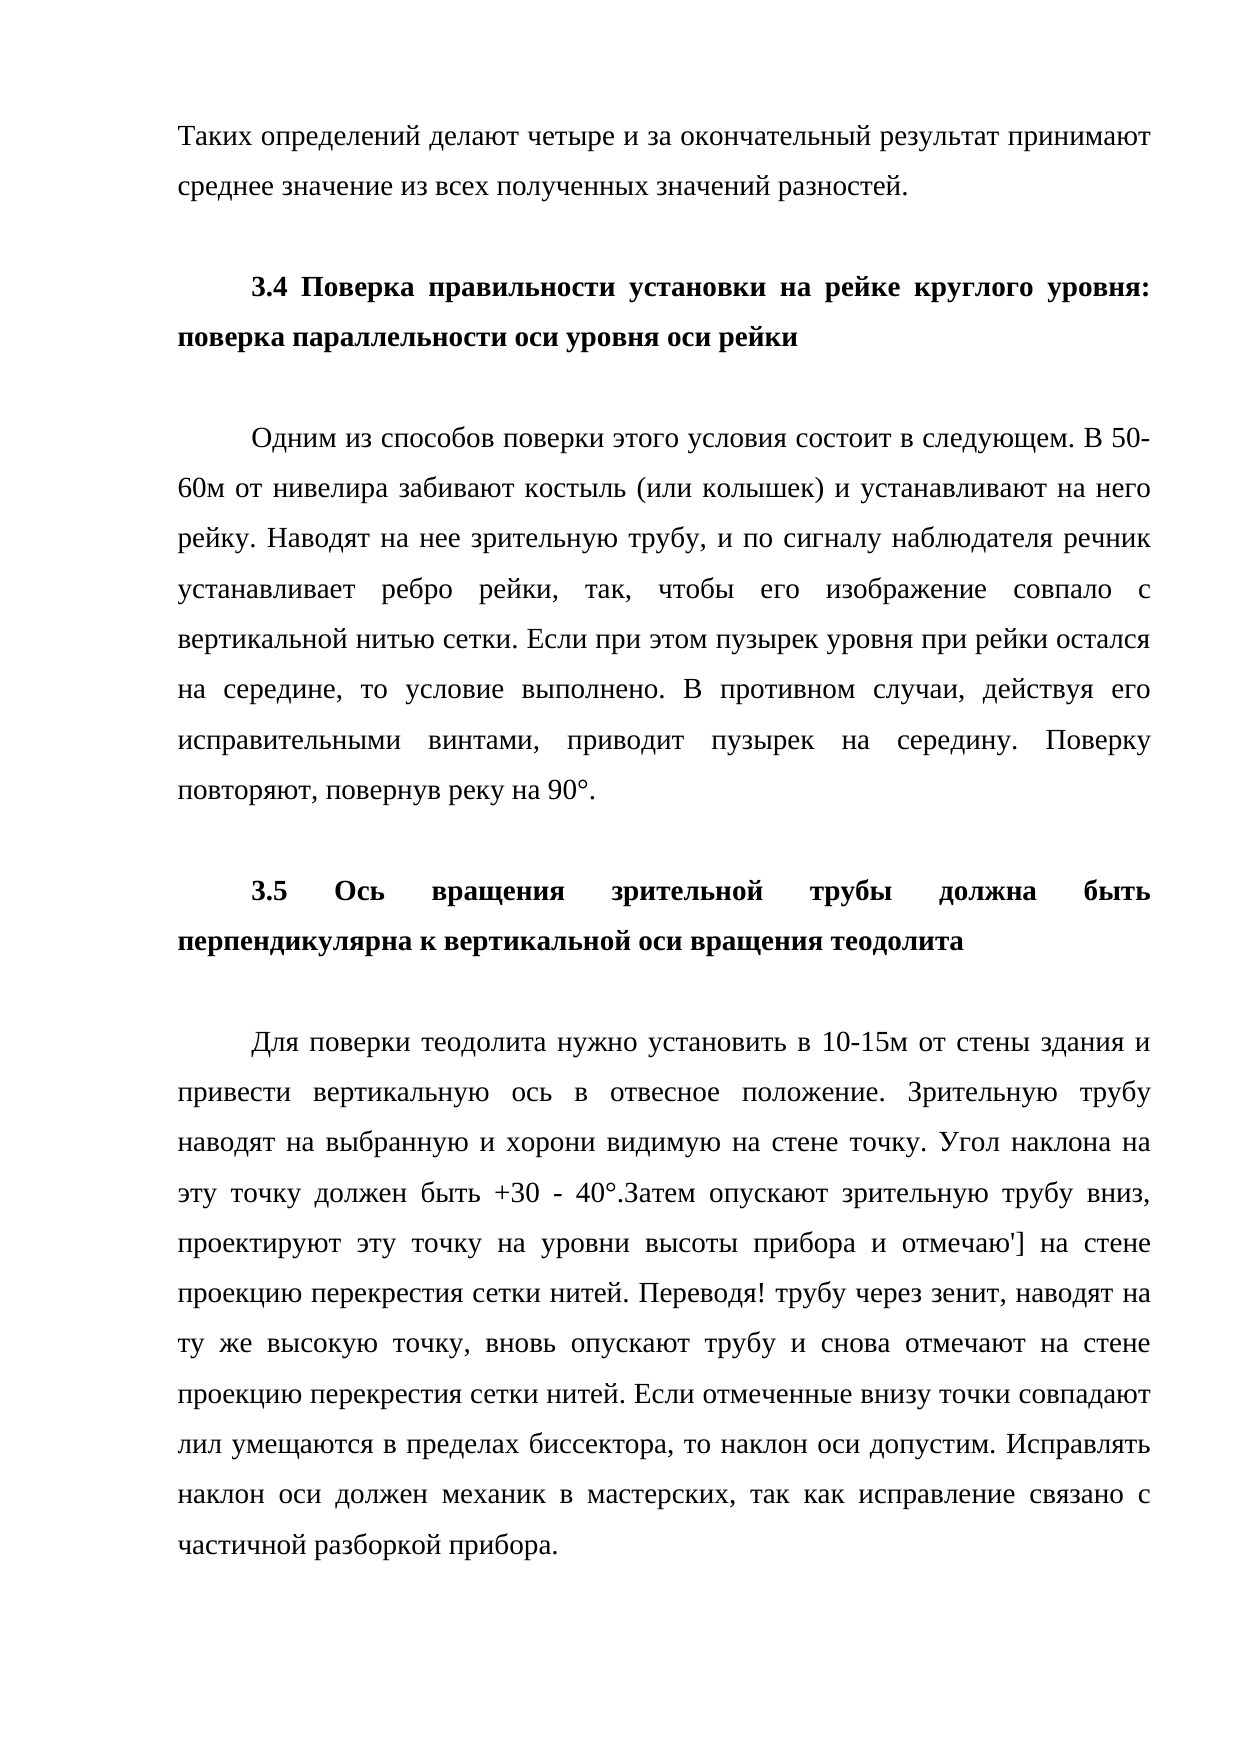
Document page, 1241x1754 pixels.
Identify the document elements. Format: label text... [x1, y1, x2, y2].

text 3.4 Поверка правильности установки на рейке круглого уровня: поверка параллельности оси уровня оси рейки [177, 269, 1152, 353]
text Для поверки теодолита нужно установить в 10-15м от стены здания и привести вертикальную ось в отвесное положение. Зрительную трубу наводят на выбранную и хорони видимую на стене точку. Угол наклона на эту точку должен быть +30 - 40°.Затем опускают зрительную трубу вниз, проектируют эту точку на уровни высоты прибора и отмечаю'] на стене проекцию перекрестия сетки нитей. Переводя! трубу через зенит, наводят на ту же высокую точку, вновь опускают трубу и снова отмечают на стене проекцию перекрестия сетки нитей. Если отмеченные внизу точки совпадают лил умещаются в пределах биссектора, то наклон оси допустим. Исправлять наклон оси должен механик в мастерских, так как исправление связано с частичной разборкой прибора. [177, 1024, 1152, 1560]
text 3.5 Ось вращения зрительной трубы должна быть перпендикулярна к вертикальной оси вращения теодолита [177, 873, 1152, 957]
text Одним из способов поверки этого условия состоит в следующем. В 50-60м от нивелира забивают костыль (или колышек) и устанавливают на него рейку. Наводят на нее зрительную трубу, и по сигналу наблюдателя речник устанавливает ребро рейки, так, чтобы его изображение совпало с вертикальной нитью сетки. Если при этом пузырек уровня при рейки остался на середине, то условие выполнено. В противном случаи, действуя его исправительными винтами, приводит пузырек на середину. Поверку повторяют, повернув реку на 90°. [177, 420, 1152, 806]
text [177, 118, 1152, 202]
